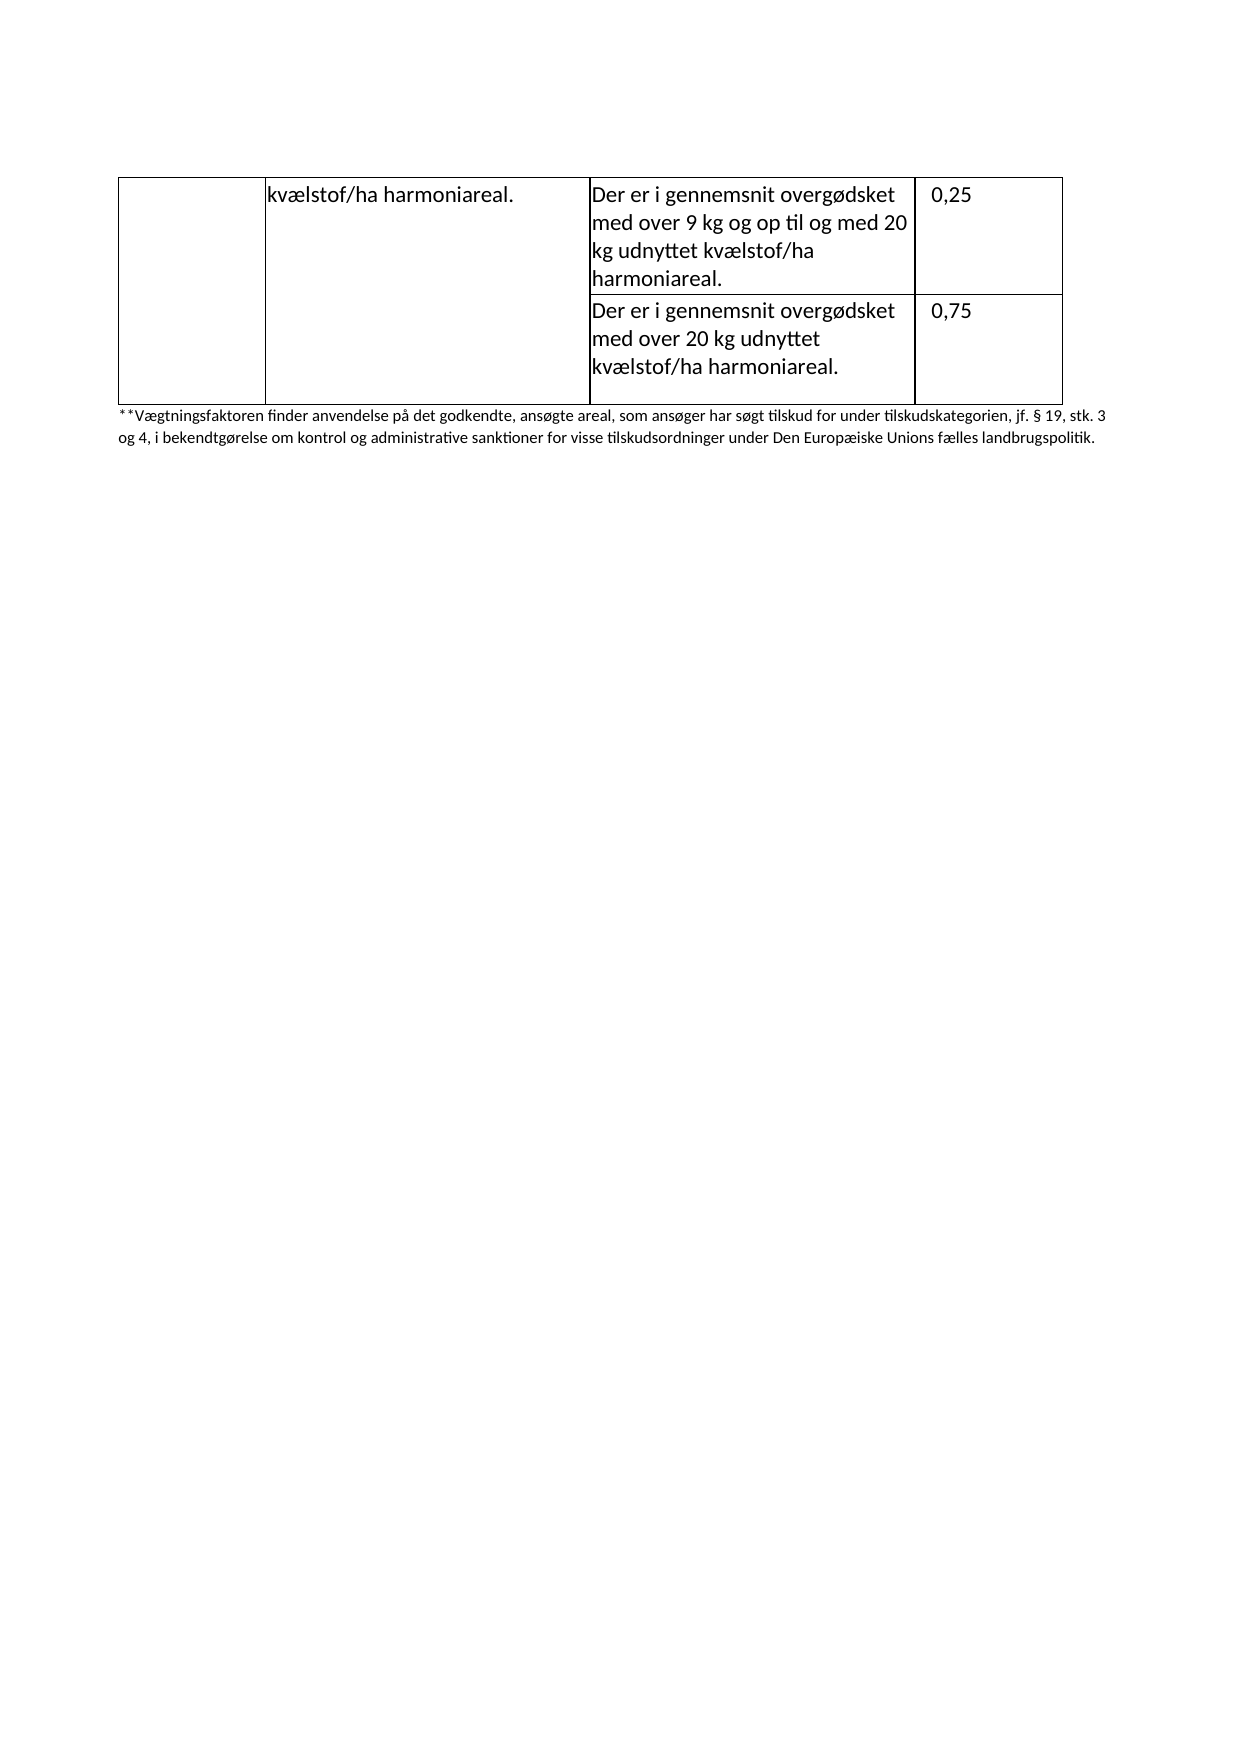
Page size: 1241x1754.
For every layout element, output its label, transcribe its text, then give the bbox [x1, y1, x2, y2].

text **Vægtningsfaktoren finder anvendelse på det godkendte, ansøgte areal, som ansøger har søgt tilskud for under tilskudskategorien, jf. § 19, stk. 3 og 4, i bekendtgørelse om kontrol og administrative sanktioner for visse tilskudsordninger under Den Europæiske Unions fælles landbrugspolitik. [118, 405, 1122, 448]
table_cell 0,75 [916, 295, 1062, 404]
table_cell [119, 178, 265, 404]
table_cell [266, 178, 589, 404]
table_cell 0,25 [916, 178, 1062, 293]
table_cell Der er i gennemsnit overgødsket med over 9 kg og op til og med 20 kg udnyttet kvælstof/ha harmoniareal. [591, 178, 914, 293]
table_cell Der er i gennemsnit overgødsket med over 20 kg udnyttet kvælstof/ha harmoniareal. [591, 295, 914, 404]
